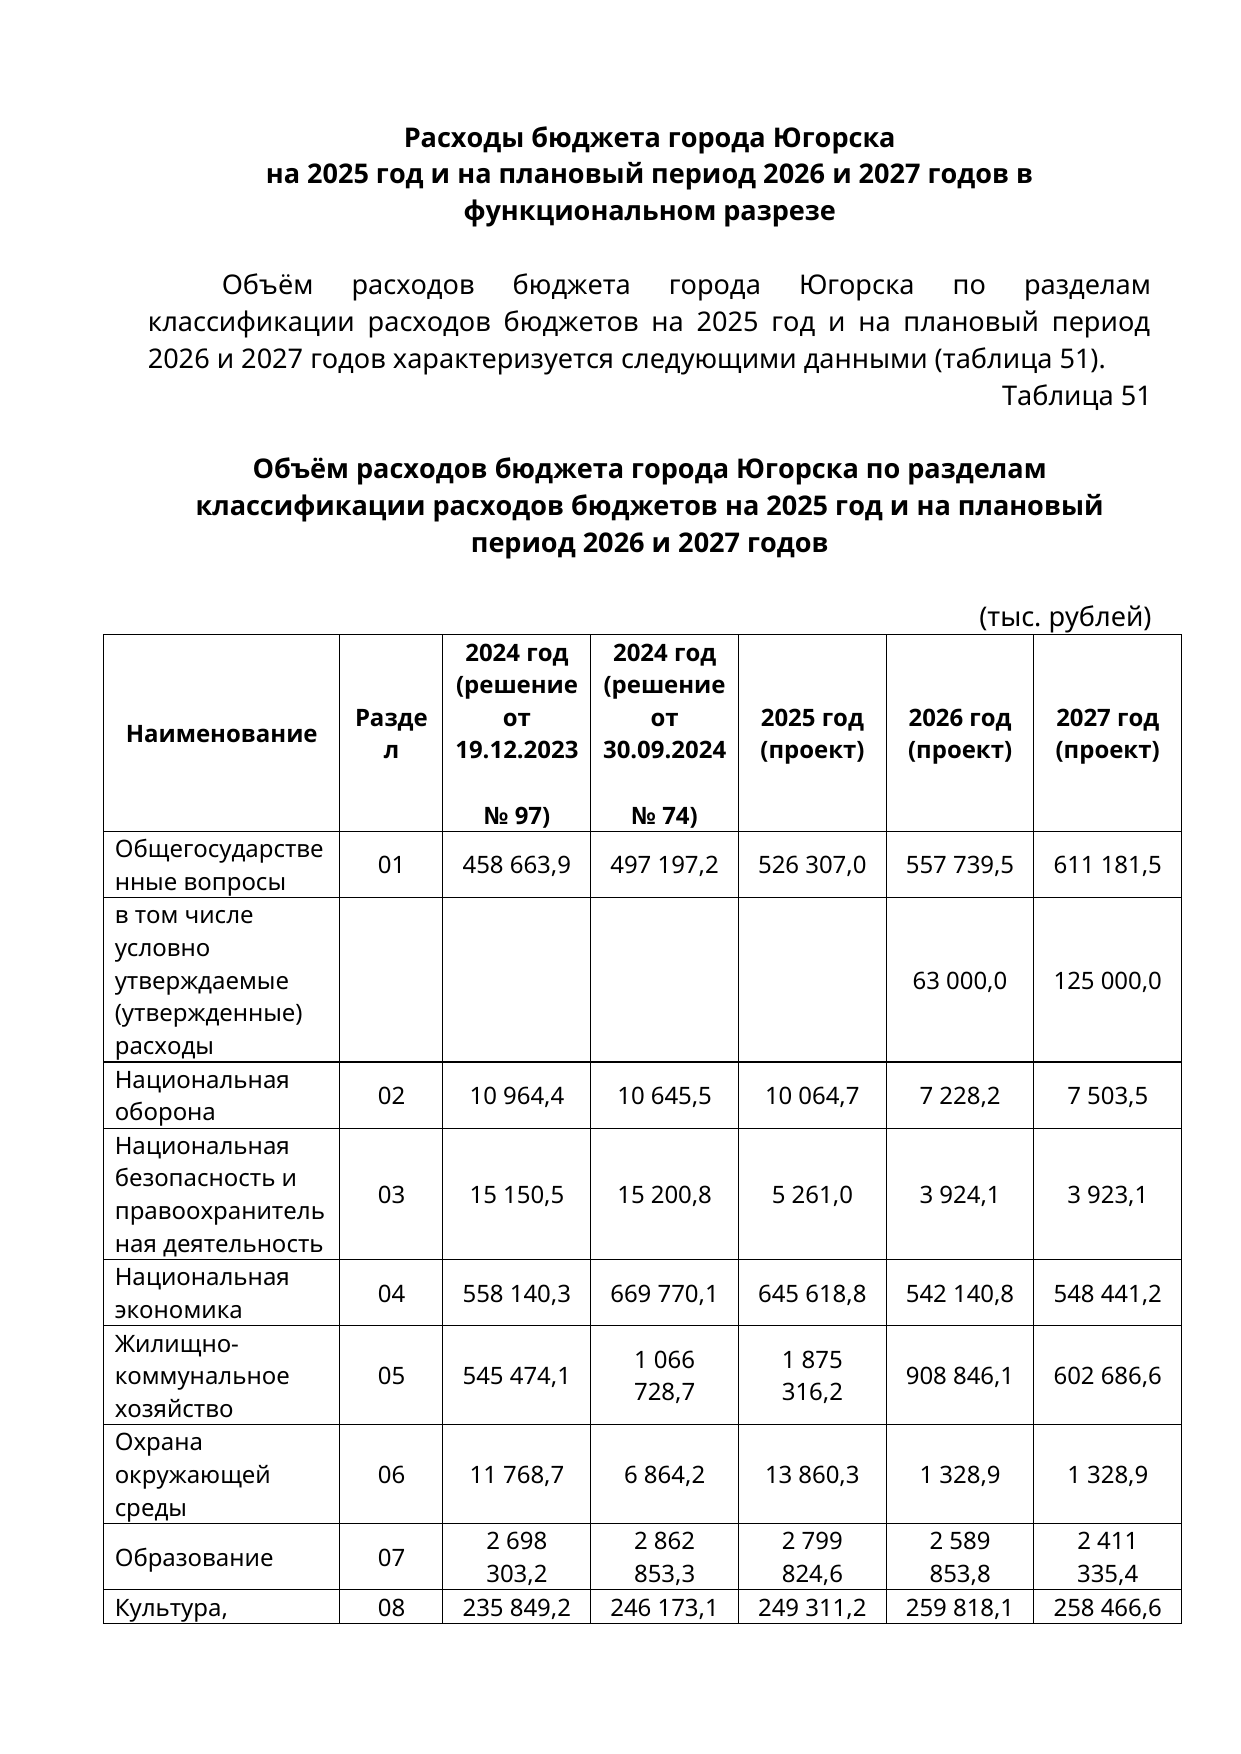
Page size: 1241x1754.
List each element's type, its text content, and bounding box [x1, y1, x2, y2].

text (тыс. рублей) [148, 597, 1152, 634]
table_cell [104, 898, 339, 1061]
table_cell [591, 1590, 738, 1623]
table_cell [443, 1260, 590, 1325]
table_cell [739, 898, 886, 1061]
text Расходы бюджета города Югорска [148, 118, 1152, 155]
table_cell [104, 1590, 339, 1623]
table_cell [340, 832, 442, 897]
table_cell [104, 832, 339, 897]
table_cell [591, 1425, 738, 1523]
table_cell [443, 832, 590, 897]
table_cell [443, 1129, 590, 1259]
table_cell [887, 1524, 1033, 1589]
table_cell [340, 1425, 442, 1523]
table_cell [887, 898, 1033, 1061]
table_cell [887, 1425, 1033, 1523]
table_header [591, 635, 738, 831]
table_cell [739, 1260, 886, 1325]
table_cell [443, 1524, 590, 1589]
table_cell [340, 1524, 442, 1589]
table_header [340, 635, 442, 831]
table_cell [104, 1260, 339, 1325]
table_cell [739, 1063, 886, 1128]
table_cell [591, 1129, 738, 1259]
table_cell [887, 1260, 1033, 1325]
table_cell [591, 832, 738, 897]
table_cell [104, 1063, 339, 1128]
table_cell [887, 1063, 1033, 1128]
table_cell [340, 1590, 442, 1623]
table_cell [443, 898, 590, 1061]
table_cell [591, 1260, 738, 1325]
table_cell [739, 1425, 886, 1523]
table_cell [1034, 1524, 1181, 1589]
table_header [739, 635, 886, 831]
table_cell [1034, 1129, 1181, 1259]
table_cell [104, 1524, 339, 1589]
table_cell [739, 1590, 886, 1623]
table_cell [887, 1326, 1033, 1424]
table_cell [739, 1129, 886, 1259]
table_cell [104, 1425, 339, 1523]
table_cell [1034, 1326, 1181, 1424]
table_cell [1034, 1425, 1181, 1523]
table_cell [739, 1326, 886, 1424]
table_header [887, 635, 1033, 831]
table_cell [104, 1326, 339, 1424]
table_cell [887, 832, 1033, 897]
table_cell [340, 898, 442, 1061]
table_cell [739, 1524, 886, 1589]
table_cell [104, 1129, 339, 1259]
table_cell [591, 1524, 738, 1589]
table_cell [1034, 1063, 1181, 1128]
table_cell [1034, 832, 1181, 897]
text на 2025 год и на плановый период 2026 и 2027 годов в функциональном разрезе [148, 155, 1152, 229]
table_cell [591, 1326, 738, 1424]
text Объём расходов бюджета города Югорска по разделам классификации расходов бюджетов на 2025 год и на плановый период 2026 и 2027 годов характеризуется следующими данными (таблица 51). [148, 266, 1152, 376]
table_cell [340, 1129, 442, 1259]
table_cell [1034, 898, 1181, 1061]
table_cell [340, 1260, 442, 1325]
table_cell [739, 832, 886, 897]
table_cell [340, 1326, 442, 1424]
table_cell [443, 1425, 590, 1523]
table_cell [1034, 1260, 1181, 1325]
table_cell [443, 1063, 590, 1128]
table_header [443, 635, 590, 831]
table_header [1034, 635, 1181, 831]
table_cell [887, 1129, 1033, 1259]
text Таблица 51 [148, 376, 1152, 413]
text Объём расходов бюджета города Югорска по разделам классификации расходов бюджетов на 2025 год и на плановый период 2026 и 2027 годов [148, 450, 1152, 561]
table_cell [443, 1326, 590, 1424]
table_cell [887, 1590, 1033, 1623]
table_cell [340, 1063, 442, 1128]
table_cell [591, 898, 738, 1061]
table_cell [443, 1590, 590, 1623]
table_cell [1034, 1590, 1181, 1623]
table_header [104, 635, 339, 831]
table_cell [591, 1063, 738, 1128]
